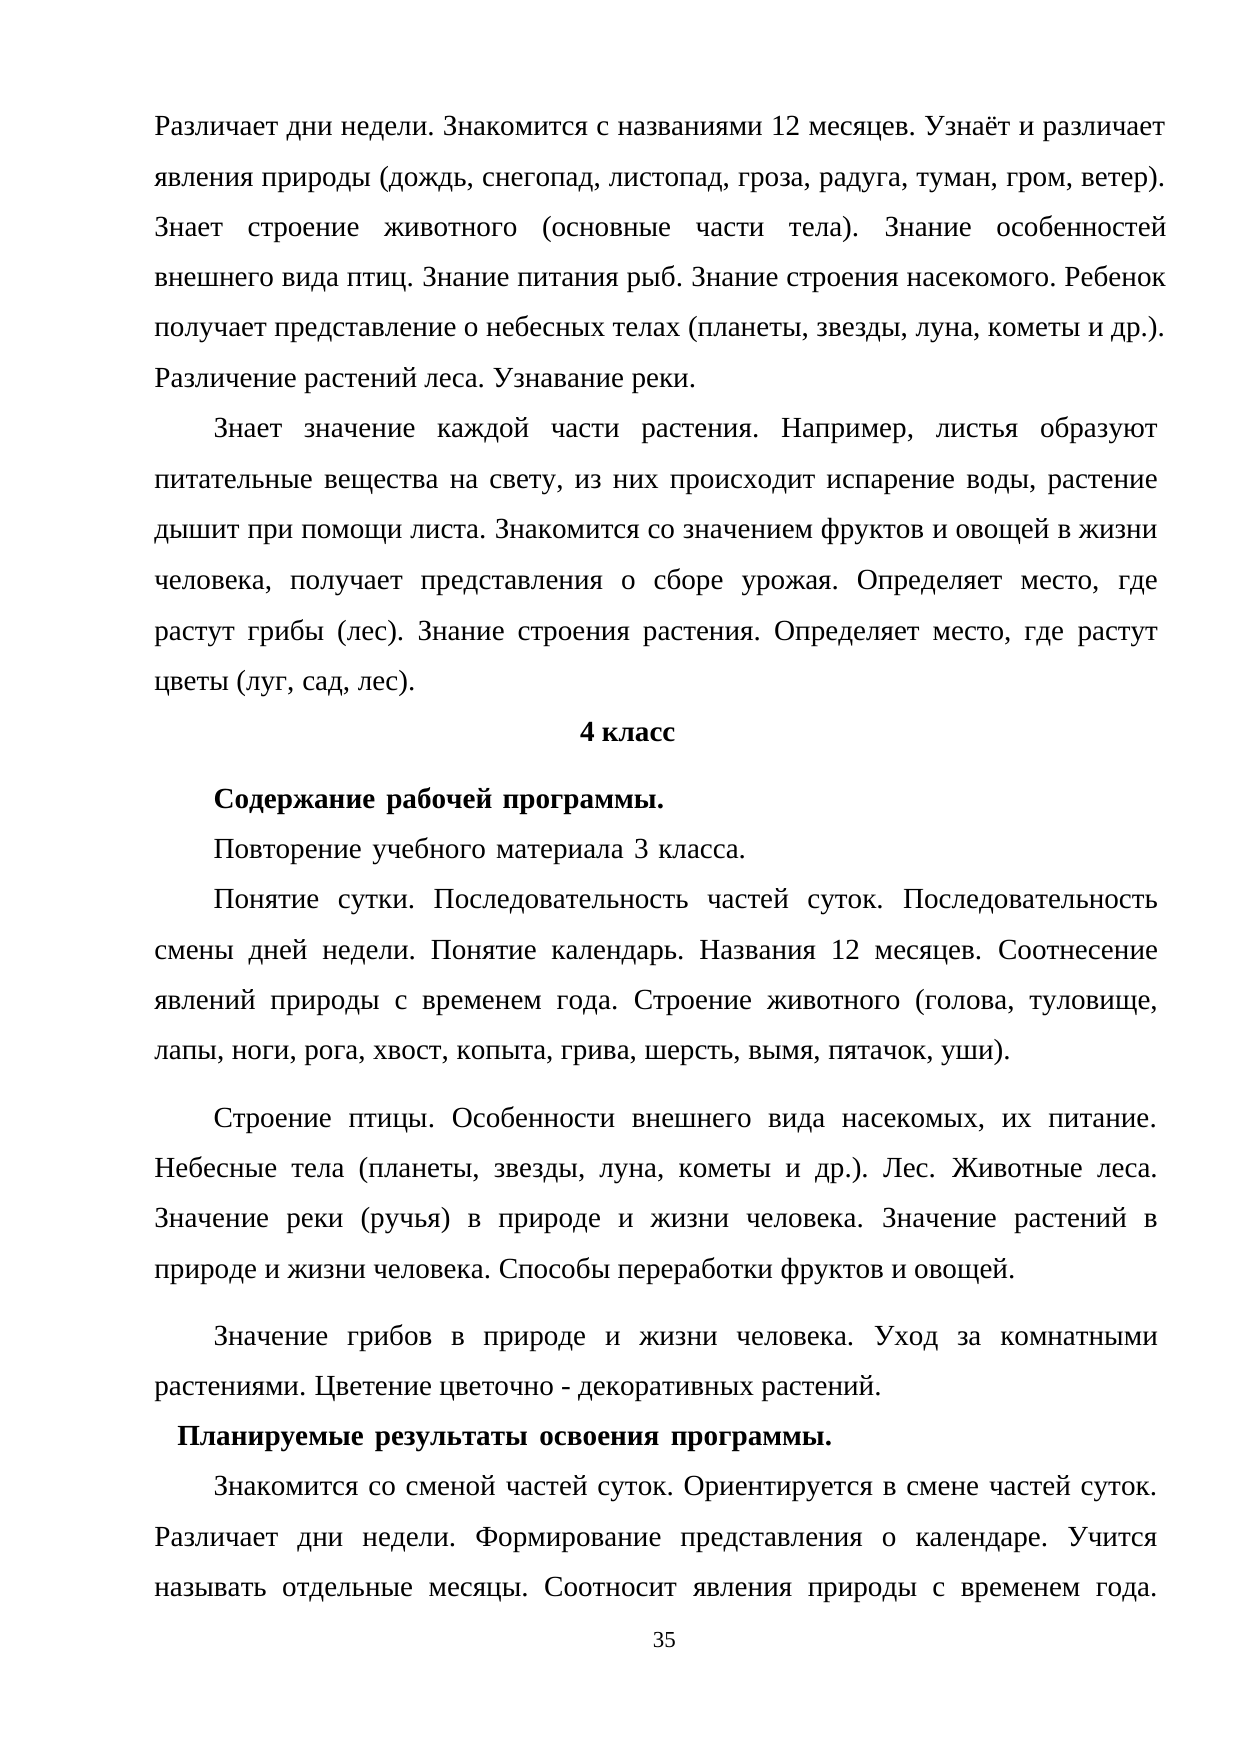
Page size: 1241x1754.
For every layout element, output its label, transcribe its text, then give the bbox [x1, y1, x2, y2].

subtitle Планируемые результаты освоения программы. [177, 1419, 1166, 1452]
text Знает значение каждой части растения. Например, листья образуют питательные вещества на свету, из них происходит испарение воды, растение дышит при помощи листа. Знакомится со значением фруктов и овощей в жизни человека, получает представления о сборе урожая. Определяет место, где растут грибы (лес). Знание строения растения. Определяет место, где растут цветы (луг, сад, лес). [154, 410, 1158, 697]
text Строение птицы. Особенности внешнего вида насекомых, их питание. Небесные тела (планеты, звезды, луна, кометы и др.). Лес. Животные леса. Значение реки (ручья) в природе и жизни человека. Значение растений в природе и жизни человека. Способы переработки фруктов и овощей. [154, 1100, 1158, 1284]
text Значение грибов в природе и жизни человека. Уход за комнатными растениями. Цветение цветочно - декоративных растений. [154, 1318, 1158, 1402]
text Повторение учебного материала 3 класса. [154, 831, 1166, 864]
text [154, 1468, 1158, 1603]
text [154, 108, 1166, 393]
text Понятие сутки. Последовательность частей суток. Последовательность смены дней недели. Понятие календарь. Названия 12 месяцев. Соотнесение явлений природы с временем года. Строение животного (голова, туловище, лапы, ноги, рога, хвост, копыта, грива, шерсть, вымя, пятачок, уши). [154, 882, 1158, 1066]
text 4 класс [177, 714, 1078, 747]
text Содержание рабочей программы. [154, 782, 1166, 815]
